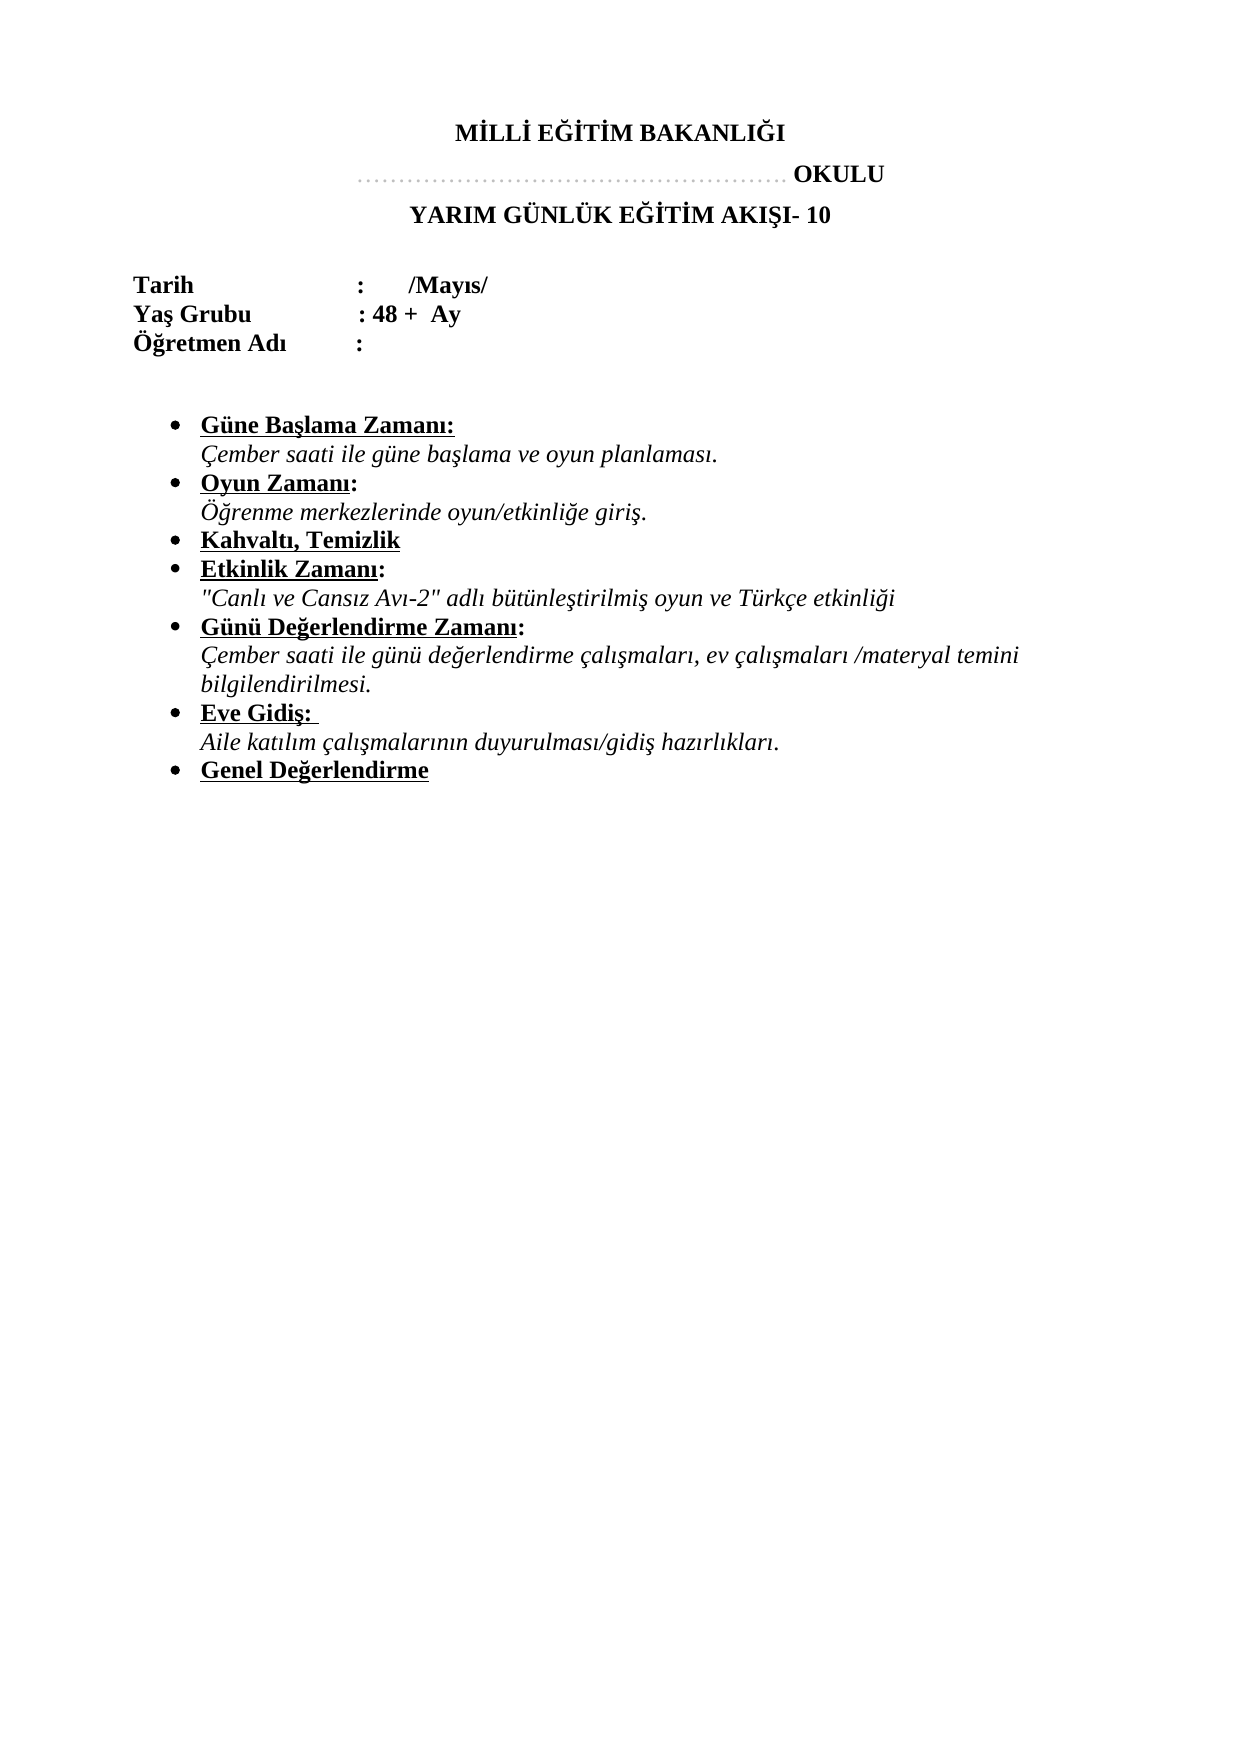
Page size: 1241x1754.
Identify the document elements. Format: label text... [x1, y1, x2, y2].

list Çember saati ile güne başlama ve oyun planlaması. [200, 439, 1070, 468]
text "Canlı ve Cansız Avı-2" adlı bütünleştirilmiş oyun ve Türkçe etkinliği [200, 583, 1092, 612]
text Tarih : /Mayıs/ [133, 271, 1092, 299]
list Aile katılım çalışmalarının duyurulması/gidiş hazırlıkları. [200, 727, 1070, 756]
list Güne Başlama Zamanı: [171, 411, 1070, 439]
text Öğretmen Adı : [133, 328, 1092, 357]
list Kahvaltı, Temizlik [171, 526, 1070, 554]
list Oyun Zamanı: [171, 468, 1070, 497]
list Genel Değerlendirme [171, 756, 1070, 784]
list Eve Gidiş: [171, 698, 1070, 727]
text MİLLİ EĞİTİM BAKANLIĞI [148, 118, 1092, 147]
text YARIM GÜNLÜK EĞİTİM AKIŞI- 10 [148, 201, 1092, 229]
text Yaş Grubu : 48 + Ay [133, 299, 1092, 328]
list Günü Değerlendirme Zamanı: [171, 612, 1070, 641]
text ……………………………………………. OKULU [148, 159, 1092, 188]
list Öğrenme merkezlerinde oyun/etkinliğe giriş. [200, 497, 1070, 526]
list Çember saati ile günü değerlendirme çalışmaları, ev çalışmaları /materyal temini bilgilendirilmesi. [200, 641, 1070, 698]
list Etkinlik Zamanı: [171, 554, 1070, 583]
